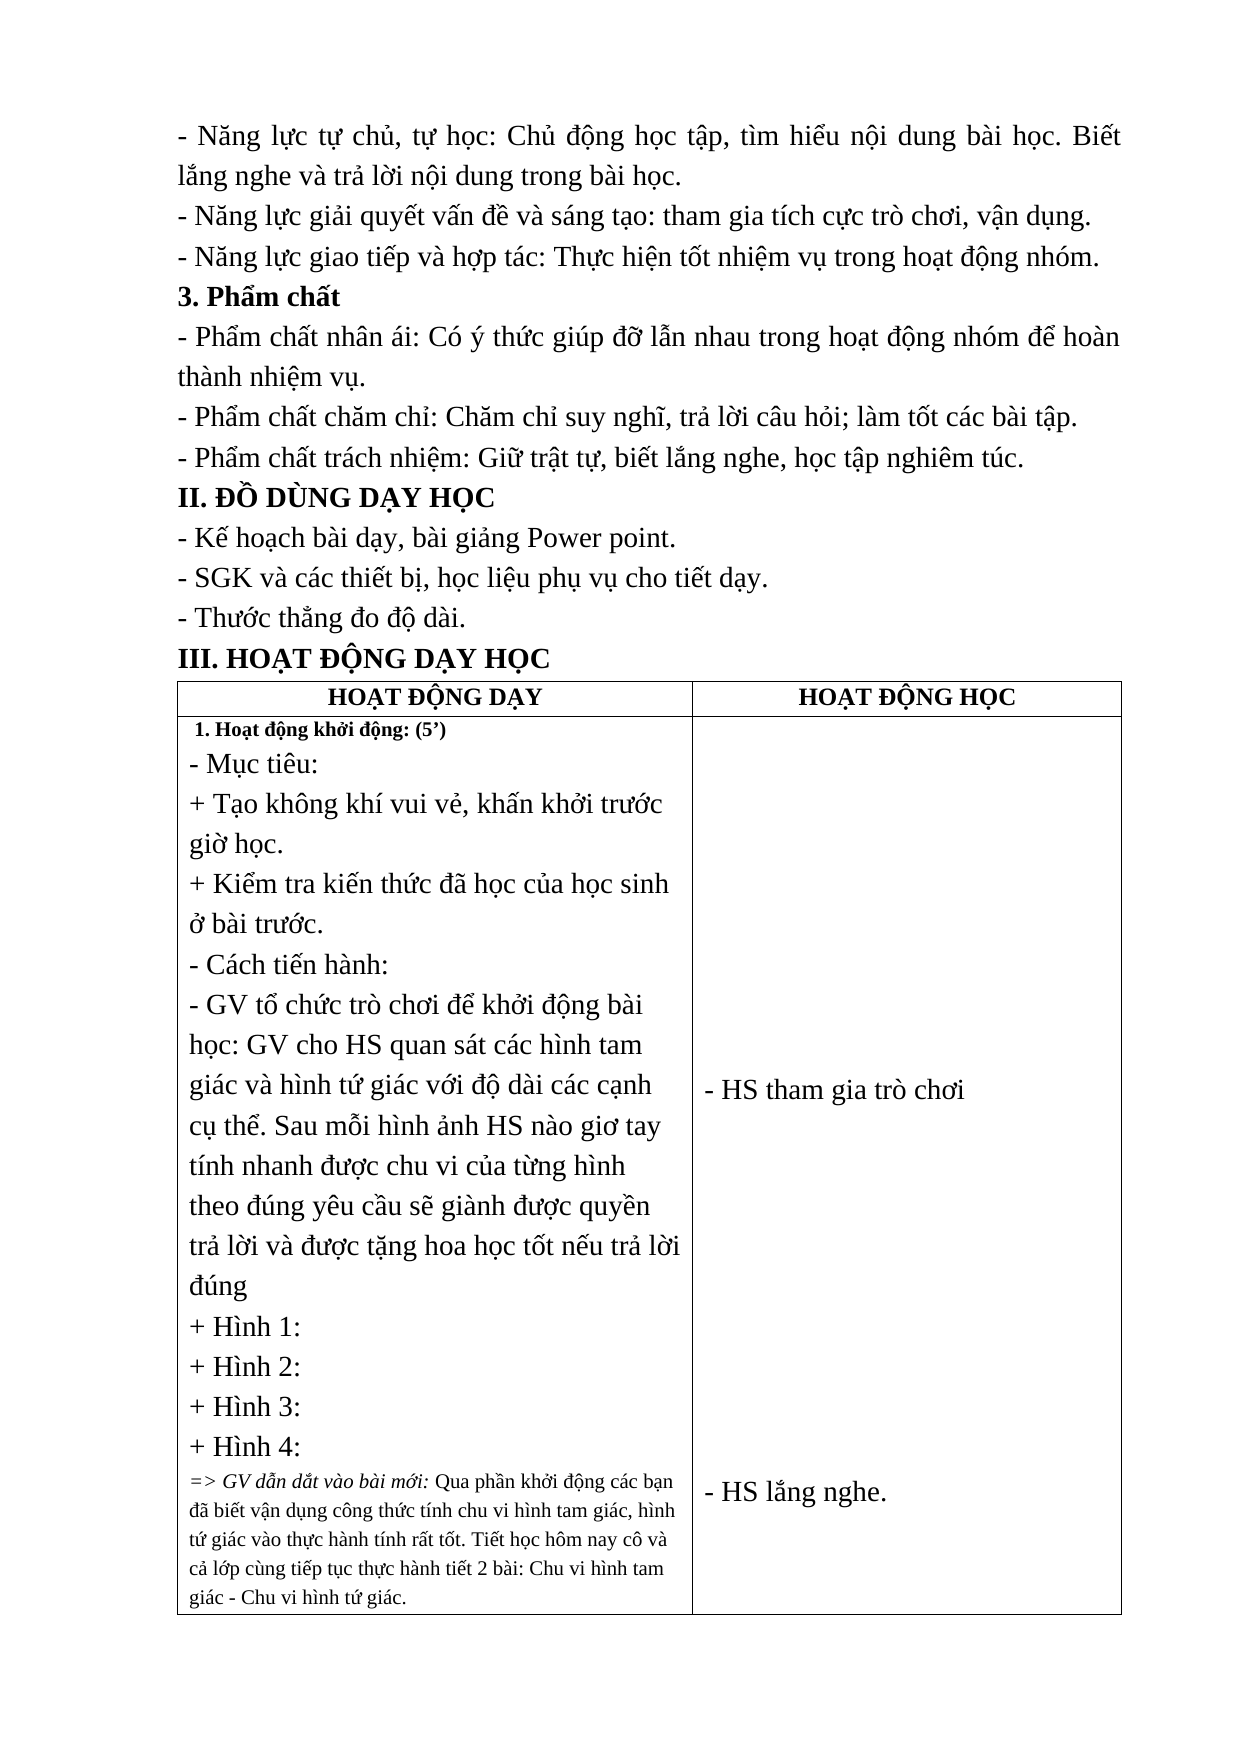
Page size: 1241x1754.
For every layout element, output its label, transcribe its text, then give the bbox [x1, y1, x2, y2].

text - Kế hoạch bài dạy, bài giảng Power point. [177, 520, 1122, 554]
text II. ĐỒ DÙNG DẠY HỌC [177, 480, 1122, 513]
text - Phẩm chất trách nhiệm: Giữ trật tự, biết lắng nghe, học tập nghiêm túc. [177, 440, 1122, 473]
text 3. Phẩm chất [177, 279, 1122, 312]
text - SGK và các thiết bị, học liệu phụ vụ cho tiết dạy. [177, 560, 1122, 594]
table_header HOẠT ĐỘNG HỌC [693, 682, 1121, 716]
text - Phẩm chất nhân ái: Có ý thức giúp đỡ lẫn nhau trong hoạt động nhóm để hoàn thành nhiệm vụ. [177, 319, 1122, 393]
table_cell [693, 717, 1121, 1614]
text III. HOẠT ĐỘNG DẠY HỌC [177, 641, 1122, 674]
text - Năng lực giải quyết vấn đề và sáng tạo: tham gia tích cực trò chơi, vận dụng. [177, 198, 1122, 232]
text - Thước thẳng đo độ dài. [177, 601, 1122, 634]
text - Phẩm chất chăm chỉ: Chăm chỉ suy nghĩ, trả lời câu hỏi; làm tốt các bài tập. [177, 399, 1122, 433]
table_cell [178, 717, 692, 1614]
text - Năng lực giao tiếp và hợp tác: Thực hiện tốt nhiệm vụ trong hoạt động nhóm. [177, 239, 1122, 272]
text - Năng lực tự chủ, tự học: Chủ động học tập, tìm hiểu nội dung bài học. Biết lắng nghe và trả lời nội dung trong bài học. [177, 118, 1122, 192]
table_header HOẠT ĐỘNG DẠY [178, 682, 692, 716]
